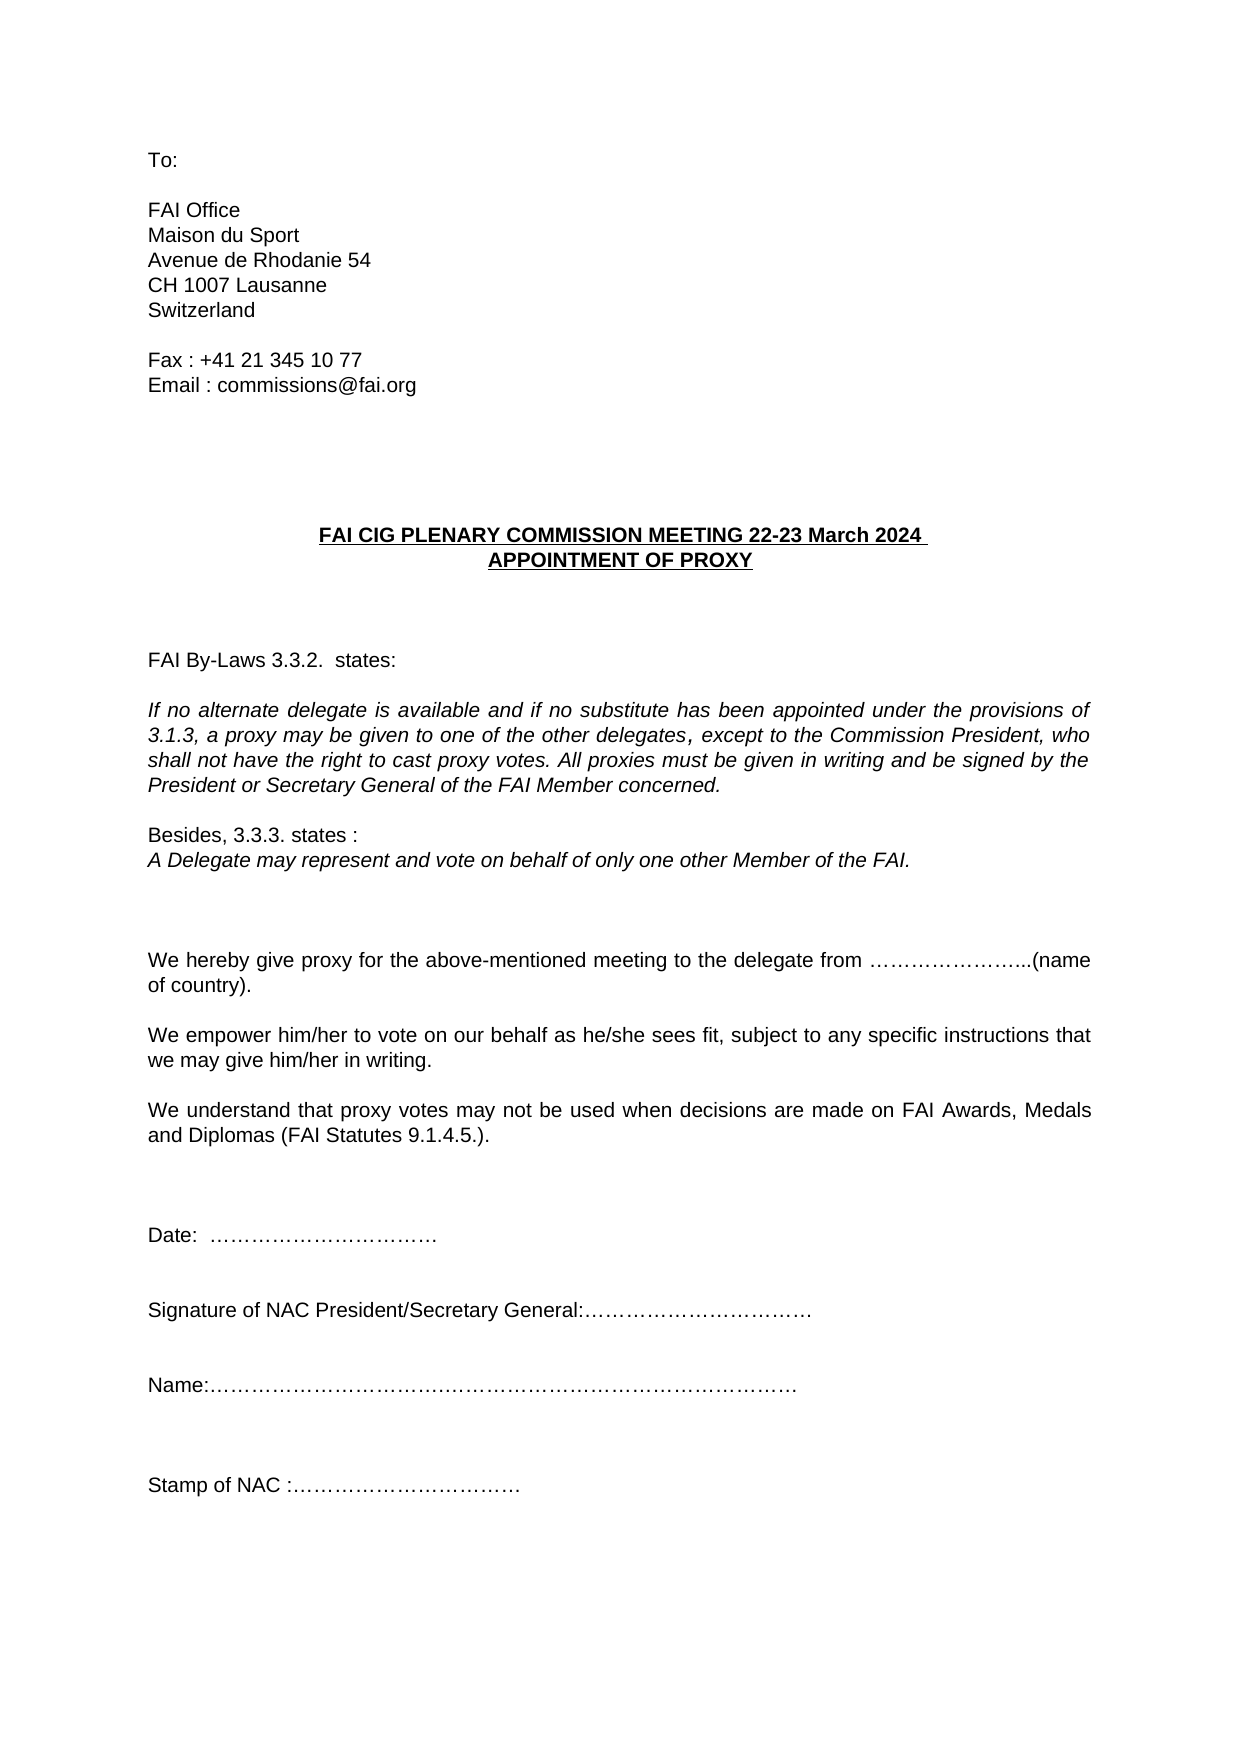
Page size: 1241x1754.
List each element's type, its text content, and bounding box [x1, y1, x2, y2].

text Signature of NAC President/Secretary General:…………………………… [148, 1298, 1093, 1323]
text A Delegate may represent and vote on behalf of only one other Member of the FAI. [148, 848, 1093, 873]
text Email : commissions@fai.org [148, 373, 1093, 398]
text Name:…………………………….…………………………………………… [148, 1373, 1093, 1398]
text CH 1007 Lausanne [148, 273, 1093, 298]
text Fax : +41 21 345 10 77 [148, 348, 1093, 373]
text FAI CIG PLENARY COMMISSION MEETING 22-23 March 2024 [148, 523, 1093, 548]
text FAI Office [148, 198, 1093, 223]
text We hereby give proxy for the above-mentioned meeting to the delegate from …………………...(name of country). [148, 948, 1093, 998]
text Maison du Sport [148, 223, 1093, 248]
text APPOINTMENT OF PROXY [148, 548, 1093, 573]
text Date: …………………………… [148, 1223, 1093, 1248]
text Stamp of NAC :…………………………… [148, 1473, 1093, 1498]
text Switzerland [148, 298, 1093, 323]
text To: [148, 148, 1093, 173]
text We understand that proxy votes may not be used when decisions are made on FAI Awards, Medals and Diplomas (FAI Statutes 9.1.4.5.). [148, 1098, 1093, 1148]
text Besides, 3.3.3. states : [148, 823, 1093, 848]
text We empower him/her to vote on our behalf as he/she sees fit, subject to any specific instructions that we may give him/her in writing. [148, 1023, 1093, 1073]
text FAI By-Laws 3.3.2. states: [148, 648, 1093, 673]
text If no alternate delegate is available and if no substitute has been appointed under the provisions of 3.1.3, a proxy may be given to one of the other delegates, except to the Commission President, who shall not have the right to cast proxy votes. All proxies must be given in writing and be signed by the President or Secretary General of the FAI Member concerned. [148, 698, 1093, 798]
text Avenue de Rhodanie 54 [148, 248, 1093, 273]
